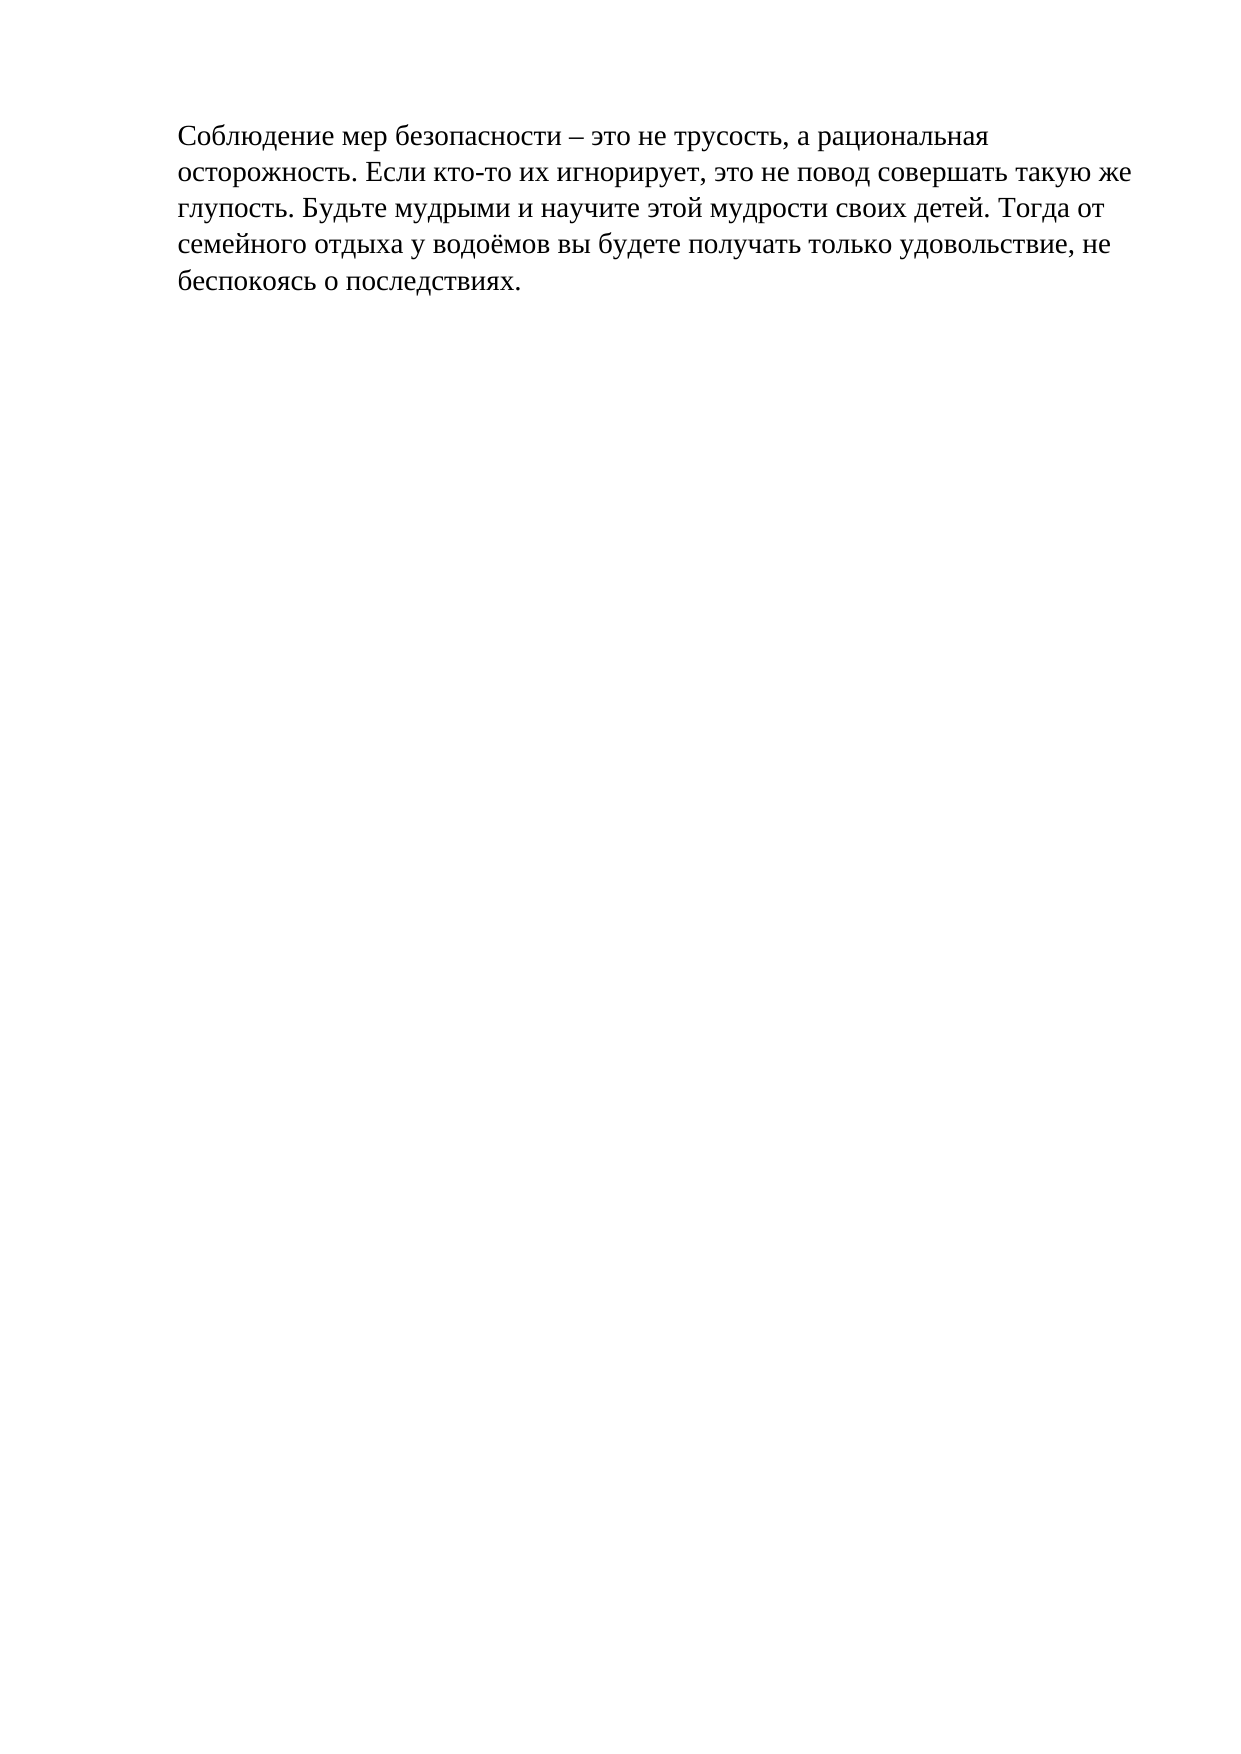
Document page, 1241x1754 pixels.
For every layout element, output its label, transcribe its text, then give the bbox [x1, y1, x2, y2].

text Соблюдение мер безопасности – это не трусость, а рациональная осторожность. Если кто-то их игнорирует, это не повод совершать такую же глупость. Будьте мудрыми и научите этой мудрости своих детей. Тогда от семейного отдыха у водоёмов вы будете получать только удовольствие, не беспокоясь о последствиях. [177, 118, 1152, 296]
